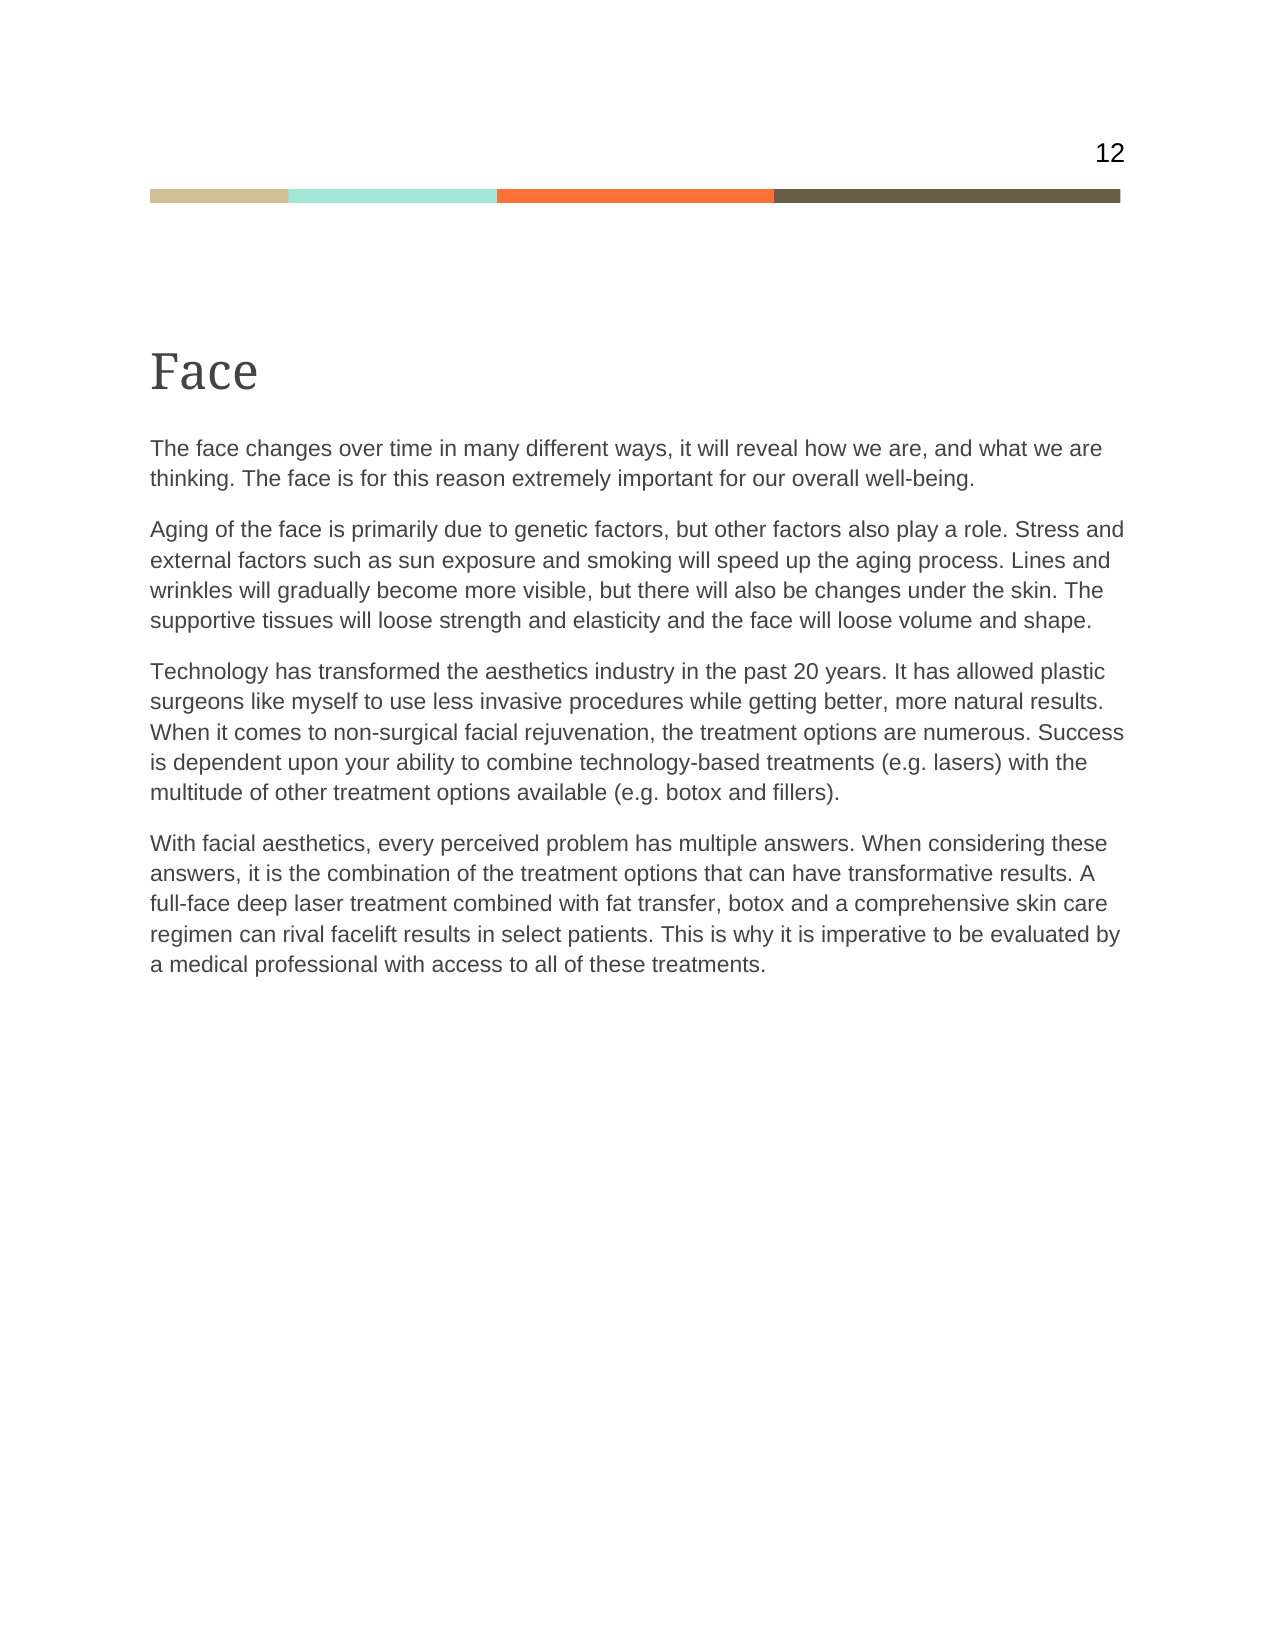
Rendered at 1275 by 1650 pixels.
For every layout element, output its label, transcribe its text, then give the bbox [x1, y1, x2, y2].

text The face changes over time in many different ways, it will reveal how we are, and what we are thinking. The face is for this reason extremely important for our overall well-being. [150, 435, 1125, 492]
text Aging of the face is primarily due to genetic factors, but other factors also play a role. Stress and external factors such as sun exposure and smoking will speed up the aging process. Lines and wrinkles will gradually become more visible, but there will also be changes under the skin. The supportive tissues will loose strength and elasticity and the face will loose volume and shape. [150, 516, 1125, 633]
text With facial aesthetics, every perceived problem has multiple answers. When considering these answers, it is the combination of the treatment options that can have transformative results. A full-face deep laser treatment combined with fat transfer, botox and a comprehensive skin care regimen can rival facelift results in select patients. This is why it is imperative to be evaluated by a medical professional with access to all of these treatments. [150, 830, 1125, 977]
picture [150, 189, 1121, 203]
subtitle Face [150, 336, 1125, 404]
text Technology has transformed the aesthetics industry in the past 20 years. It has allowed plastic surgeons like myself to use less invasive procedures while getting better, more natural results. When it comes to non-surgical facial rejuvenation, the treatment options are numerous. Success is dependent upon your ability to combine technology-based treatments (e.g. lasers) with the multitude of other treatment options available (e.g. botox and fillers). [150, 658, 1125, 805]
